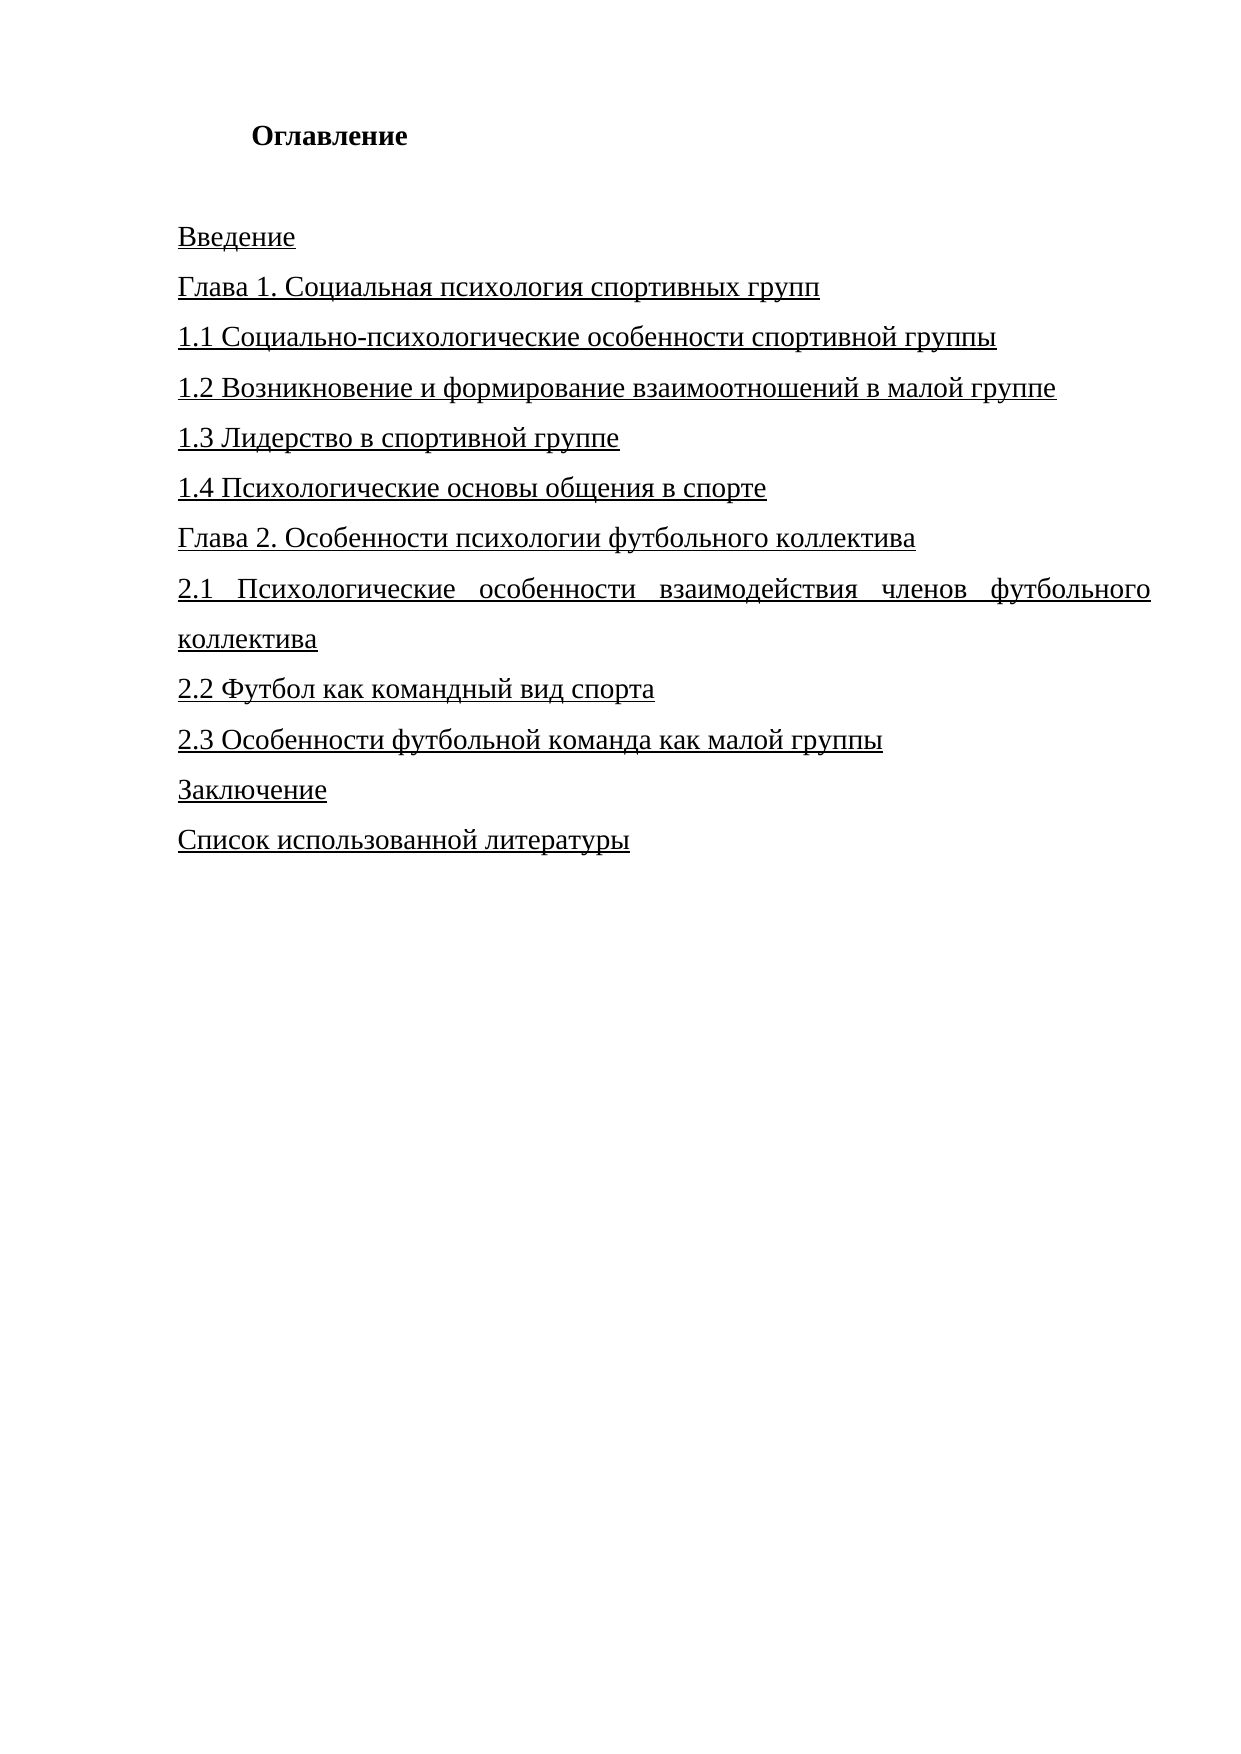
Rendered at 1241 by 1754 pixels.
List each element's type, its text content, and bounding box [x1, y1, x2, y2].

text Глава 1. Социальная психология спортивных групп [177, 269, 1152, 303]
text Глава 2. Особенности психологии футбольного коллектива [177, 521, 1152, 554]
text 2.3 Особенности футбольной команда как малой группы [177, 722, 1152, 755]
text 1.4 Психологические основы общения в спорте [177, 470, 1152, 504]
text 2.1 Психологические особенности взаимодействия членов футбольного коллектива [177, 571, 1152, 655]
text 1.3 Лидерство в спортивной группе [177, 420, 1152, 453]
text Введение [177, 219, 1152, 252]
text Список использованной литературы [177, 822, 1152, 856]
subtitle Оглавление [177, 118, 1152, 152]
text Заключение [177, 772, 1152, 806]
text 1.2 Возникновение и формирование взаимоотношений в малой группе [177, 370, 1152, 403]
text 2.2 Футбол как командный вид спорта [177, 672, 1152, 705]
text 1.1 Социально-психологические особенности спортивной группы [177, 319, 1152, 353]
